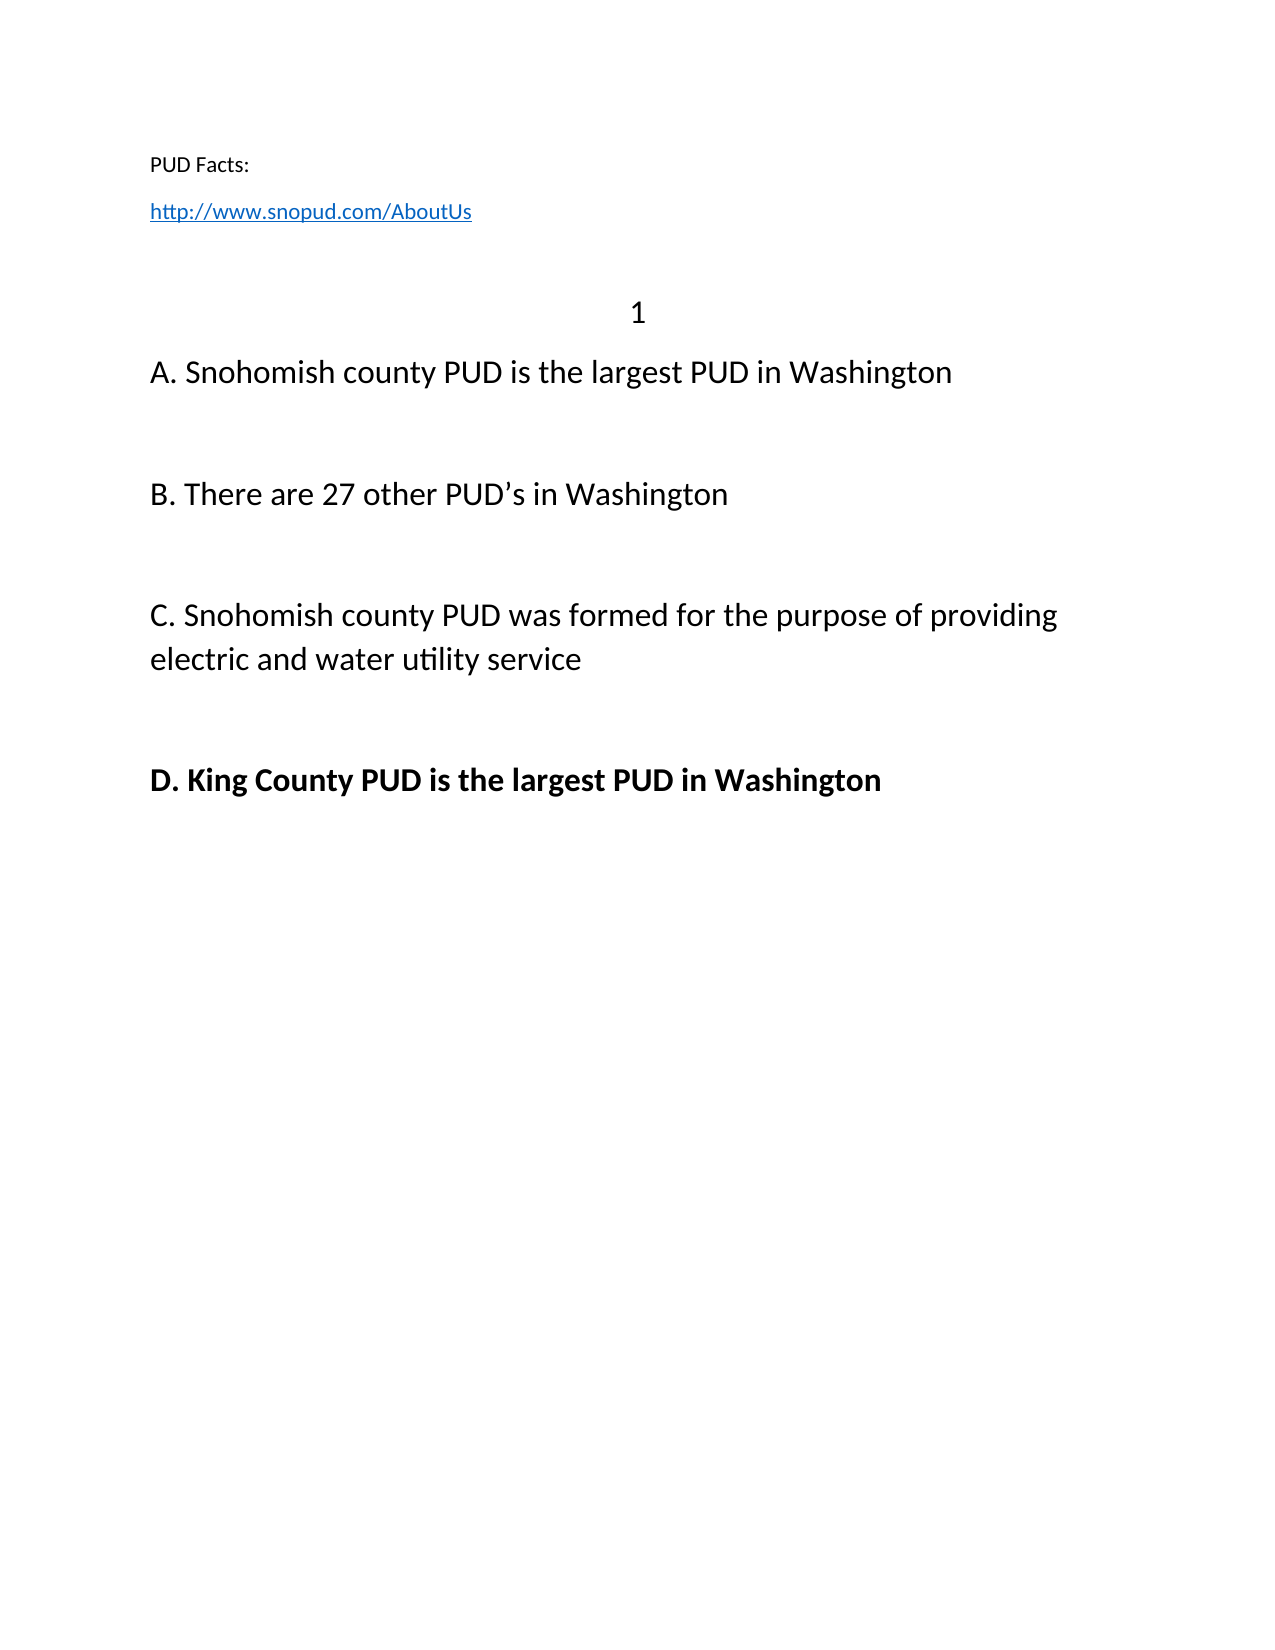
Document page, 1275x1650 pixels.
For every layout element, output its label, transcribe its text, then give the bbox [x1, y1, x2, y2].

text D. King County PUD is the largest PUD in Washington [150, 759, 1125, 800]
text PUD Facts: [150, 150, 1125, 178]
text 1 [150, 291, 1125, 331]
text C. Snohomish county PUD was formed for the purpose of providing electric and water utility service [150, 594, 1125, 678]
text A. Snohomish county PUD is the largest PUD in Washington [150, 351, 1125, 392]
text B. There are 27 other PUD’s in Washington [150, 472, 1125, 513]
text http://www.snopud.com/AboutUs [150, 197, 1125, 225]
